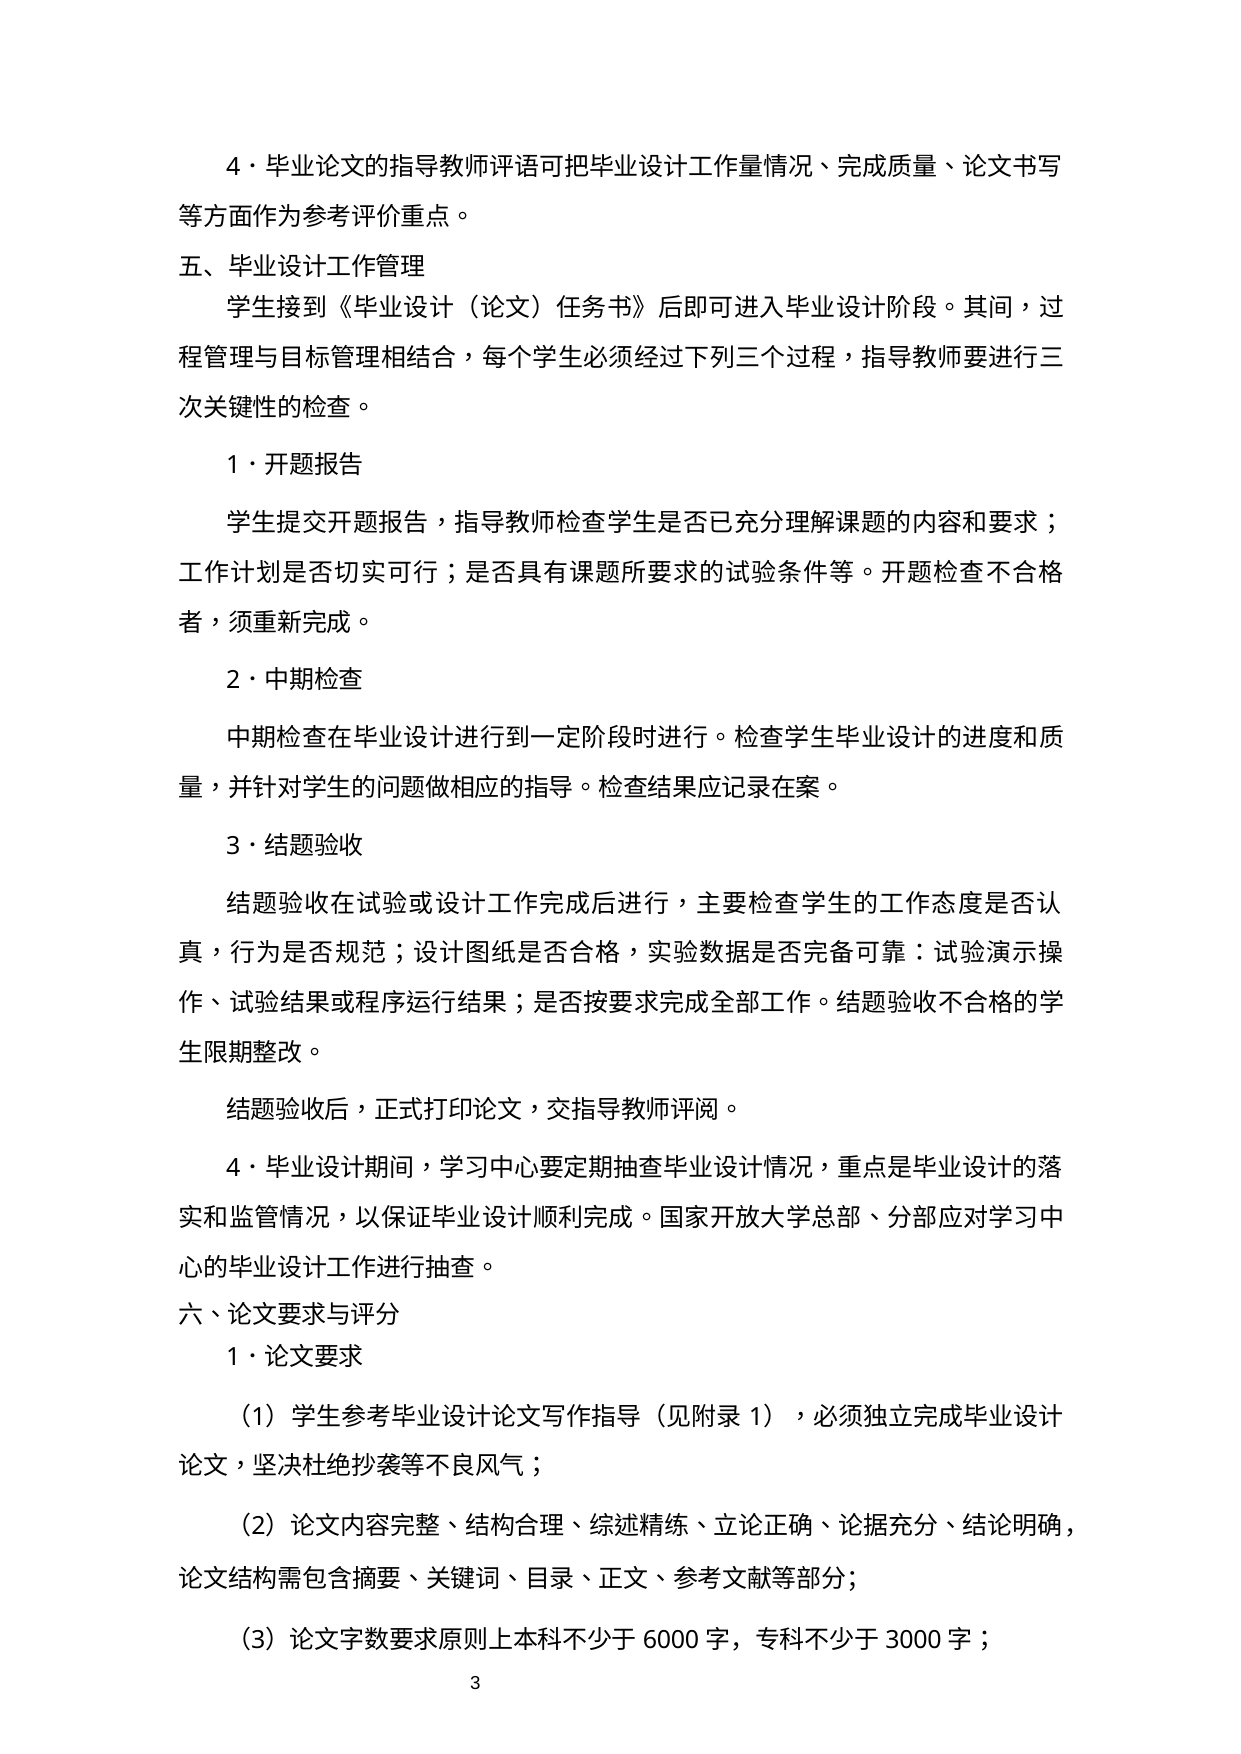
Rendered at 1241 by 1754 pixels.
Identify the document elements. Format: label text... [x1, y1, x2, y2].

text 中期检查在毕业设计进行到一定阶段时进行。检查学生毕业设计的进度和质量，并针对学生的问题做相应的指导。检查结果应记录在案。 [178, 720, 1064, 804]
text 学生接到《毕业设计（论文）任务书》后即可进入毕业设计阶段。其间，过程管理与目标管理相结合，每个学生必须经过下列三个过程，指导教师要进行三次关键性的检查。 [178, 290, 1064, 423]
text 3．结题验收 [178, 827, 1064, 861]
text 学生提交开题报告，指导教师检查学生是否已充分理解课题的内容和要求；工作计划是否切实可行；是否具有课题所要求的试验条件等。开题检查不合格者，须重新完成。 [178, 505, 1064, 638]
text 1．开题报告 [178, 447, 1064, 481]
text 五、毕业设计工作管理 [178, 248, 1064, 282]
text 2．中期检查 [178, 662, 1064, 696]
text 结题验收后，正式打印论文，交指导教师评阅。 [178, 1092, 1064, 1126]
text 4．毕业论文的指导教师评语可把毕业设计工作量情况、完成质量、论文书写等方面作为参考评价重点。 [178, 149, 1064, 233]
text 六、论文要求与评分 [178, 1299, 1064, 1330]
text 1．论文要求 [178, 1338, 1064, 1372]
text （3）论文字数要求原则上本科不少于 6000 字，专科不少于 3000 字； [178, 1620, 1064, 1656]
text 结题验收在试验或设计工作完成后进行，主要检查学生的工作态度是否认真，行为是否规范；设计图纸是否合格，实验数据是否完备可靠：试验演示操作、试验结果或程序运行结果；是否按要求完成全部工作。结题验收不合格的学生限期整改。 [178, 885, 1064, 1068]
text 4．毕业设计期间，学习中心要定期抽查毕业设计情况，重点是毕业设计的落实和监管情况，以保证毕业设计顺利完成。国家开放大学总部、分部应对学习中心的毕业设计工作进行抽查。 [178, 1150, 1064, 1283]
text （1）学生参考毕业设计论文写作指导（见附录 1），必须独立完成毕业设计论文，坚决杜绝抄袭等不良风气； [178, 1396, 1064, 1482]
text （2）论文内容完整、结构合理、综述精练、立论正确、论据充分、结论明确，论文结构需包含摘要、关键词、目录、正文、参考文献等部分； [178, 1506, 1064, 1595]
